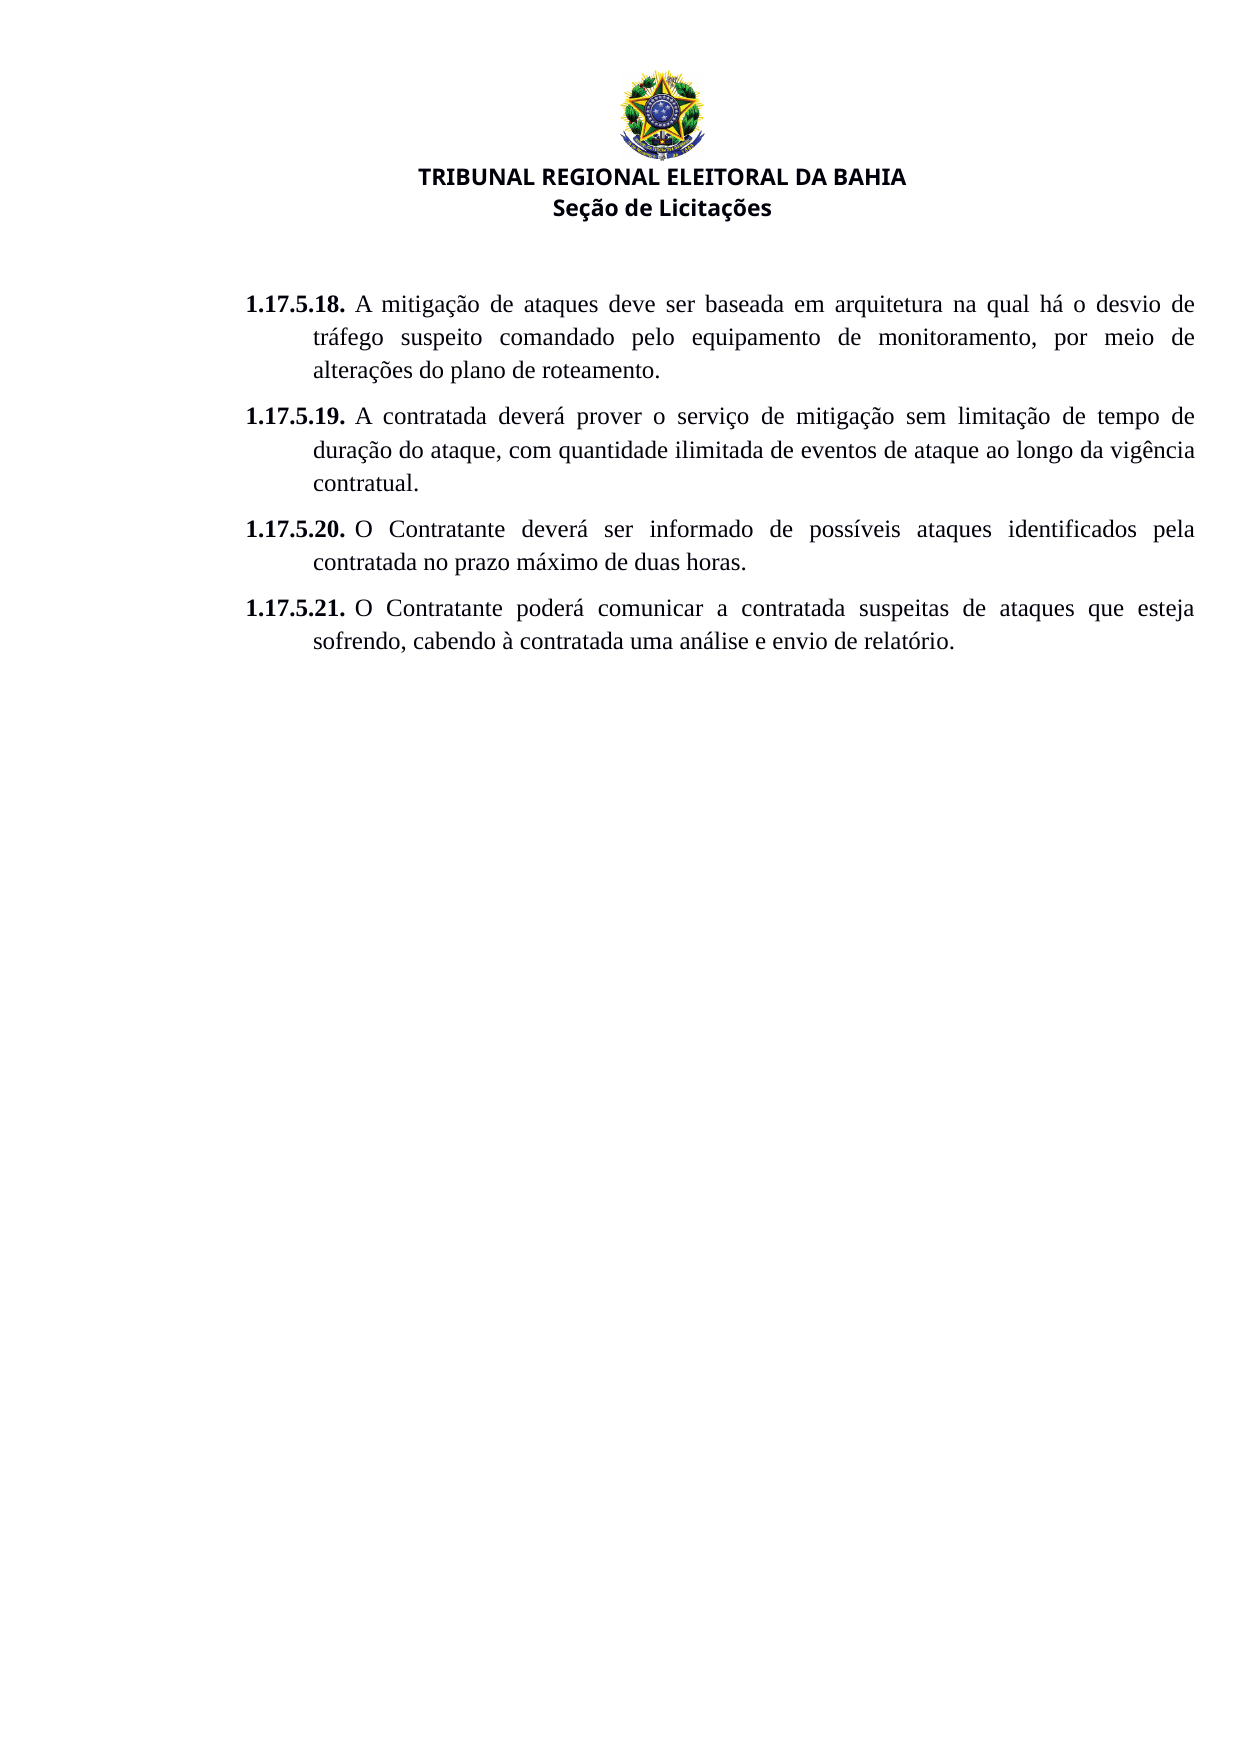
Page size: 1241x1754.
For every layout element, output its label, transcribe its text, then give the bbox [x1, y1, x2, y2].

list A contratada deverá prover o serviço de mitigação sem limitação de tempo de duração do ataque, com quantidade ilimitada de eventos de ataque ao longo da vigência contratual. [245, 398, 1196, 498]
list O Contratante deverá ser informado de possíveis ataques identificados pela contratada no prazo máximo de duas horas. [245, 511, 1196, 577]
list O Contratante poderá comunicar a contratada suspeitas de ataques que esteja sofrendo, cabendo à contratada uma análise e envio de relatório. [245, 590, 1196, 656]
list A mitigação de ataques deve ser baseada em arquitetura na qual há o desvio de tráfego suspeito comandado pelo equipamento de monitoramento, por meio de alterações do plano de roteamento. [245, 286, 1196, 386]
